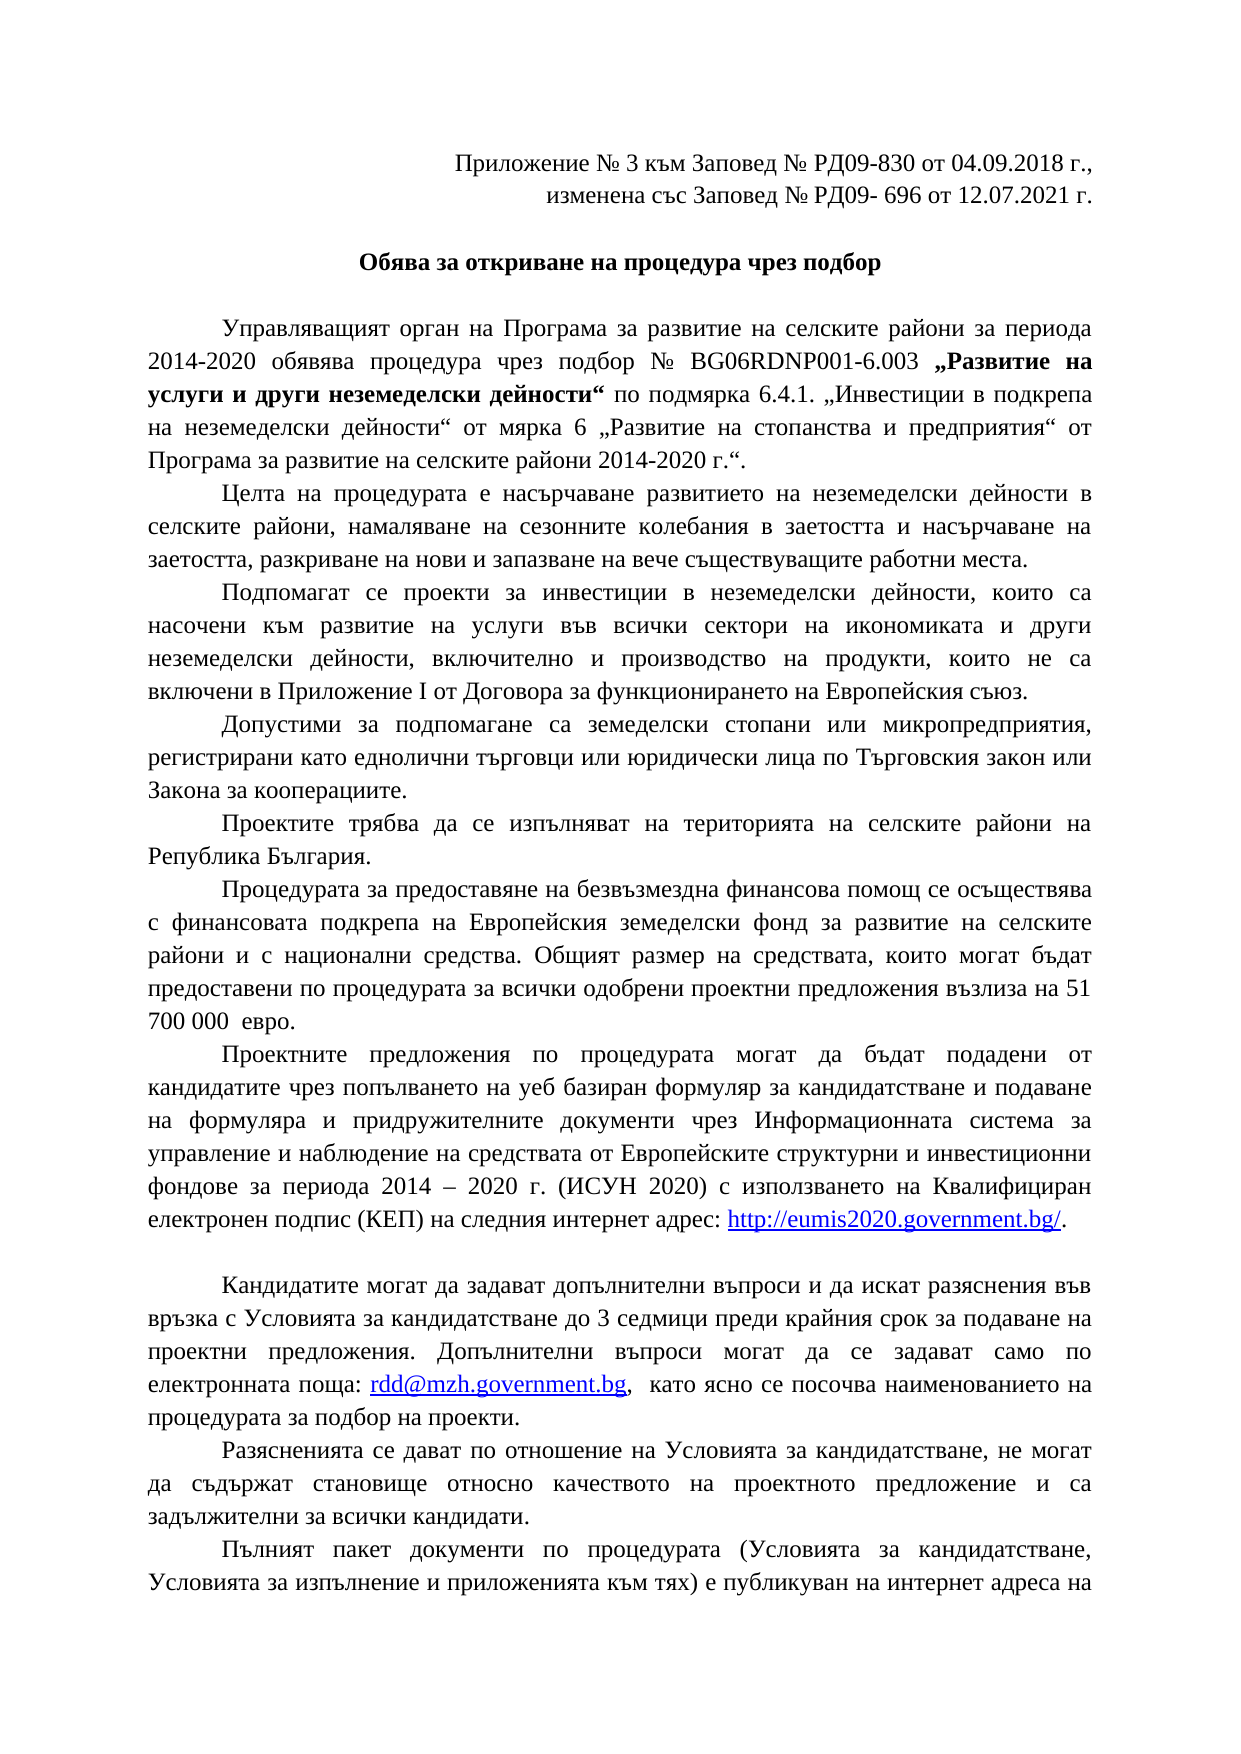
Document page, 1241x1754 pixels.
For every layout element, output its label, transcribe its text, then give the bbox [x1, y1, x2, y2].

text Процедурата за предоставяне на безвъзмездна финансова помощ се осъществява с финансовата подкрепа на Европейския земеделски фонд за развитие на селските райони и с национални средства. Общият размер на средствата, които могат бъдат предоставени по процедурата за всички одобрени проектни предложения възлиза на 51 700 000 евро. [148, 874, 1093, 1035]
text Кандидатите могат да задават допълнителни въпроси и да искат разяснения във връзка с Условията за кандидатстване до 3 седмици преди крайния срок за подаване на проектни предложения. Допълнителни въпроси могат да се задават само по електронната поща: rdd@mzh.government.bg, като ясно се посочва наименованието на процедурата за подбор на проекти. [148, 1270, 1093, 1431]
text Разясненията се дават по отношение на Условията за кандидатстване, не могат да съдържат становище относно качеството на проектното предложение и са задължителни за всички кандидати. [148, 1435, 1093, 1530]
text Проектните предложения по процедурата могат да бъдат подадени от кандидатите чрез попълването на уеб базиран формуляр за кандидатстване и подаване на формуляра и придружителните документи чрез Информационната система за управление и наблюдение на средствата от Европейските структурни и инвестиционни фондове за периода 2014 – 2020 г. (ИСУН 2020) с използването на Квалифициран електронен подпис (КЕП) на следния интернет адрес: http://eumis2020.government.bg/. [148, 1039, 1093, 1233]
text Подпомагат се проекти за инвестиции в неземеделски дейности, които са насочени към развитие на услуги във всички сектори на икономиката и други неземеделски дейности, включително и производство на продукти, които не са включени в Приложение I от Договора за функционирането на Европейския съюз. [148, 577, 1093, 705]
text Приложение № 3 към Заповед № РД09-830 от 04.09.2018 г., [148, 148, 1093, 176]
text Управляващият орган на Програма за развитие на селските райони за периода 2014-2020 обявява процедура чрез подбор № BG06RDNP001-6.003 „Развитие на услуги и други неземеделски дейности“ по подмярка 6.4.1. „Инвестиции в подкрепа на неземеделски дейности“ от мярка 6 „Развитие на стопанства и предприятия“ от Програма за развитие на селските райони 2014-2020 г.“. [148, 313, 1093, 473]
text Допустими за подпомагане са земеделски стопани или микропредприятия, регистрирани като еднолични търговци или юридически лица по Търговския закон или Закона за кооперациите. [148, 709, 1093, 804]
text Проектите трябва да се изпълняват на територията на селските райони на Република България. [148, 808, 1093, 870]
text Обява за откриване на процедура чрез подбор [148, 247, 1093, 275]
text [148, 1534, 1093, 1596]
text Целта на процедурата е насърчаване развитието на неземеделски дейности в селските райони, намаляване на сезонните колебания в заетостта и насърчаване на заетостта, разкриване на нови и запазване на вече съществуващите работни места. [148, 478, 1093, 573]
text изменена със Заповед № РД09- 696 от 12.07.2021 г. [148, 181, 1093, 209]
